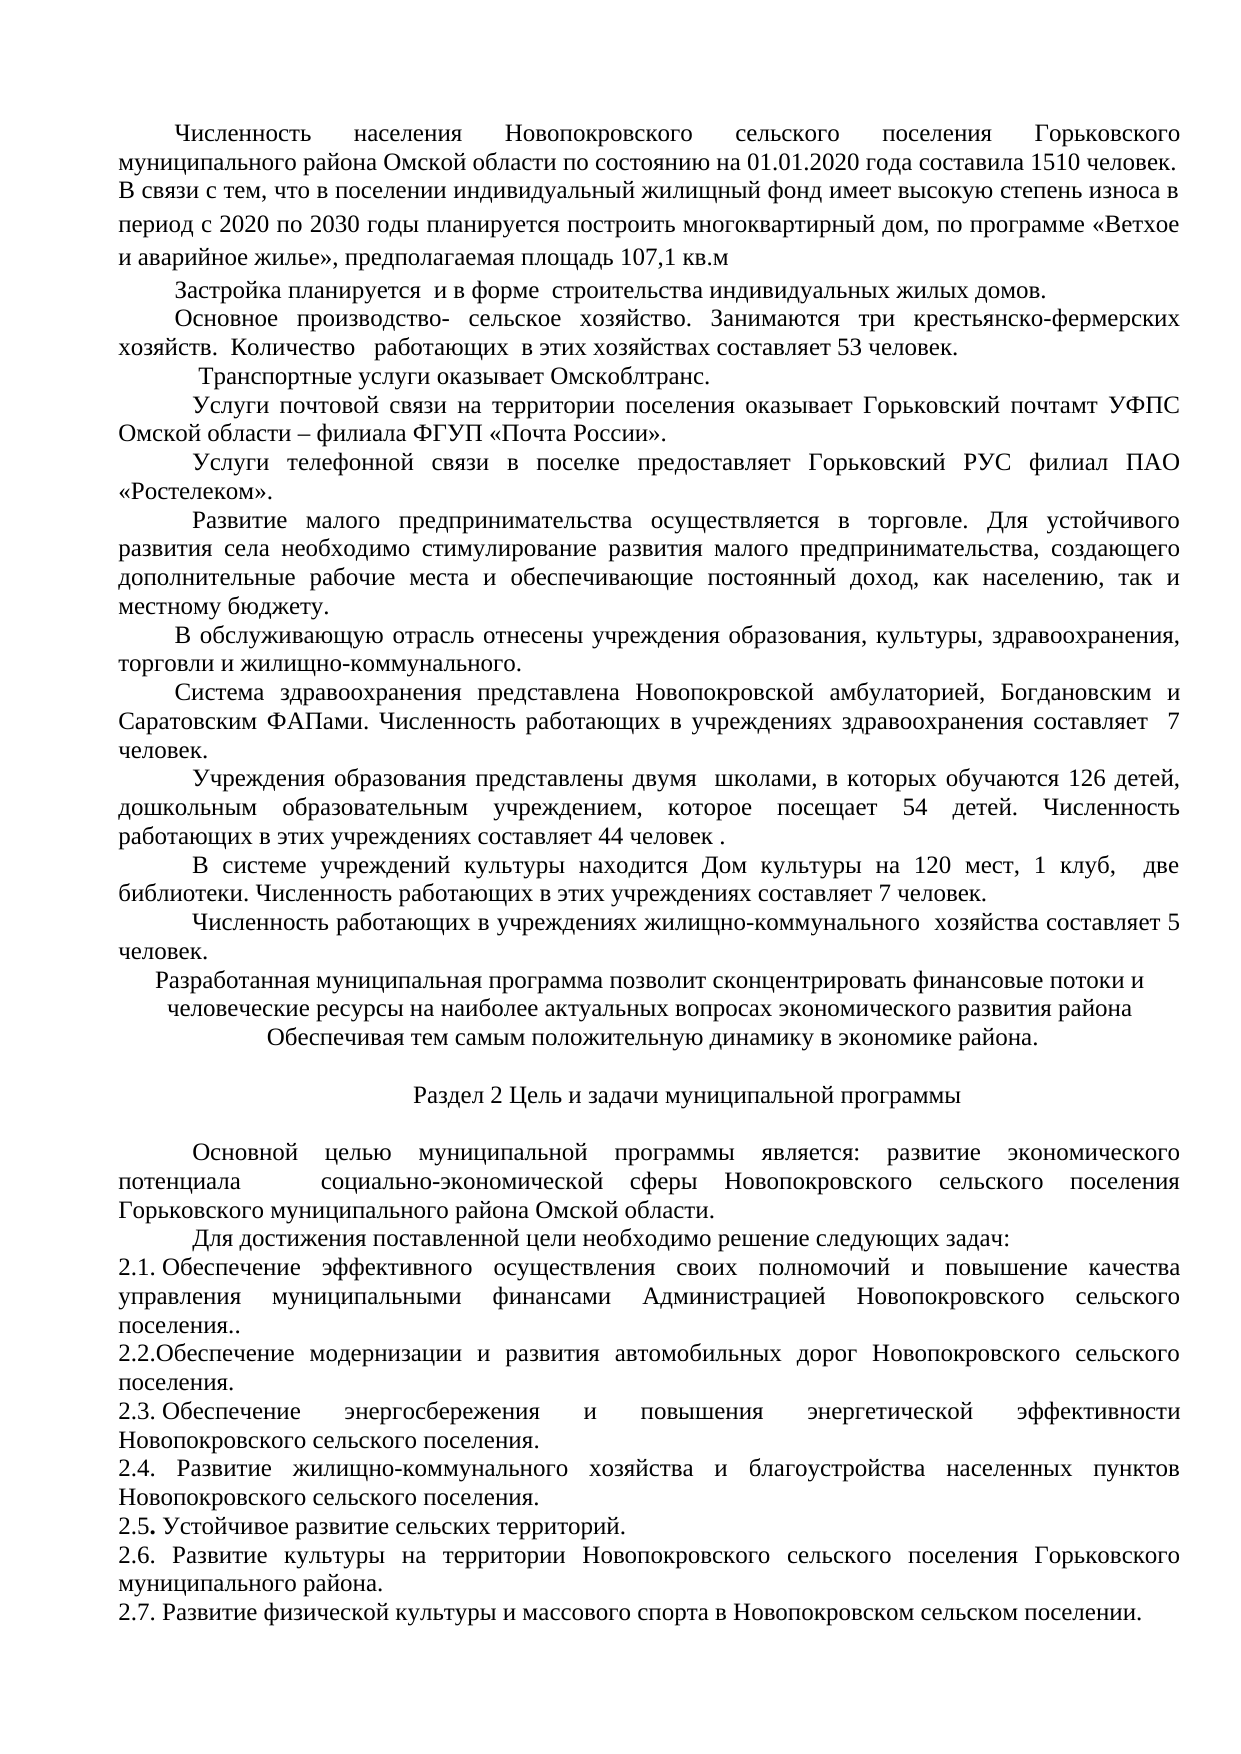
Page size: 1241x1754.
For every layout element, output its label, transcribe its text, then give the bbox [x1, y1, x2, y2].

text Численность работающих в учреждениях жилищно-коммунального хозяйства составляет 5 человек. [118, 907, 1181, 965]
text В связи с тем, что в поселении индивидуальный жилищный фонд имеет высокую степень износа в период с 2020 по 2030 годы планируется построить многоквартирный дом, по программе «Ветхое и аварийное жилье», предполагаемая площадь 107,1 кв.м [118, 176, 1181, 270]
text Раздел 2 Цель и задачи муниципальной программы [118, 1080, 1181, 1108]
text Развитие малого предпринимательства осуществляется в торговле. Для устойчивого развития села необходимо стимулирование развития малого предпринимательства, создающего дополнительные рабочие места и обеспечивающие постоянный доход, как населению, так и местному бюджету. [118, 505, 1181, 620]
text 2.1. Обеспечение эффективного осуществления своих полномочий и повышение качества управления муниципальными финансами Администрацией Новопокровского сельского поселения.. [118, 1252, 1181, 1338]
text В обслуживающую отрасль отнесены учреждения образования, культуры, здравоохранения, торговли и жилищно-коммунального. [118, 620, 1181, 677]
text Застройка планируется и в форме строительства индивидуальных жилых домов. [118, 275, 1181, 303]
text В системе учреждений культуры находится Дом культуры на 120 мест, 1 клуб, две библиотеки. Численность работающих в этих учреждениях составляет 7 человек. [118, 850, 1181, 907]
text 2.5. Устойчивое развитие сельских территорий. [118, 1511, 1181, 1540]
text 2.6. Развитие культуры на территории Новопокровского сельского поселения Горьковского муниципального района. [118, 1540, 1181, 1597]
text Система здравоохранения представлена Новопокровской амбулаторией, Богдановским и Саратовским ФАПами. Численность работающих в учреждениях здравоохранения составляет 7 человек. [118, 677, 1181, 763]
text Обеспечивая тем самым положительную динамику в экономике района. [118, 1022, 1181, 1051]
text 2.7. Развитие физической культуры и массового спорта в Новопокровском сельском поселении. [118, 1597, 1181, 1626]
text Услуги почтовой связи на территории поселения оказывает Горьковский почтамт УФПС Омской области – филиала ФГУП «Почта России». [118, 390, 1181, 447]
text Основное производство- сельское хозяйство. Занимаются три крестьянско-фермерских хозяйств. Количество работающих в этих хозяйствах составляет 53 человек. [118, 303, 1181, 361]
text Разработанная муниципальная программа позволит сконцентрировать финансовые потоки и человеческие ресурсы на наиболее актуальных вопросах экономического развития района [118, 965, 1181, 1022]
text 2.2.Обеспечение модернизации и развития автомобильных дорог Новопокровского сельского поселения. [118, 1338, 1181, 1396]
text Транспортные услуги оказывает Омскоблтранс. [118, 361, 1181, 390]
text Для достижения поставленной цели необходимо решение следующих задач: [118, 1223, 1181, 1252]
text Численность населения Новопокровского сельского поселения Горьковского муниципального района Омской области по состоянию на 01.01.2020 года составила 1510 человек. [118, 118, 1181, 176]
text 2.3. Обеспечение энергосбережения и повышения энергетической эффективности Новопокровского сельского поселения. [118, 1396, 1181, 1453]
text Учреждения образования представлены двумя школами, в которых обучаются 126 детей, дошкольным образовательным учреждением, которое посещает 54 детей. Численность работающих в этих учреждениях составляет 44 человек . [118, 763, 1181, 850]
text Основной целью муниципальной программы является: развитие экономического потенциала социально-экономической сферы Новопокровского сельского поселения Горьковского муниципального района Омской области. [118, 1137, 1181, 1223]
text Услуги телефонной связи в поселке предоставляет Горьковский РУС филиал ПАО «Ростелеком». [118, 447, 1181, 505]
text 2.4. Развитие жилищно-коммунального хозяйства и благоустройства населенных пунктов Новопокровского сельского поселения. [118, 1453, 1181, 1511]
